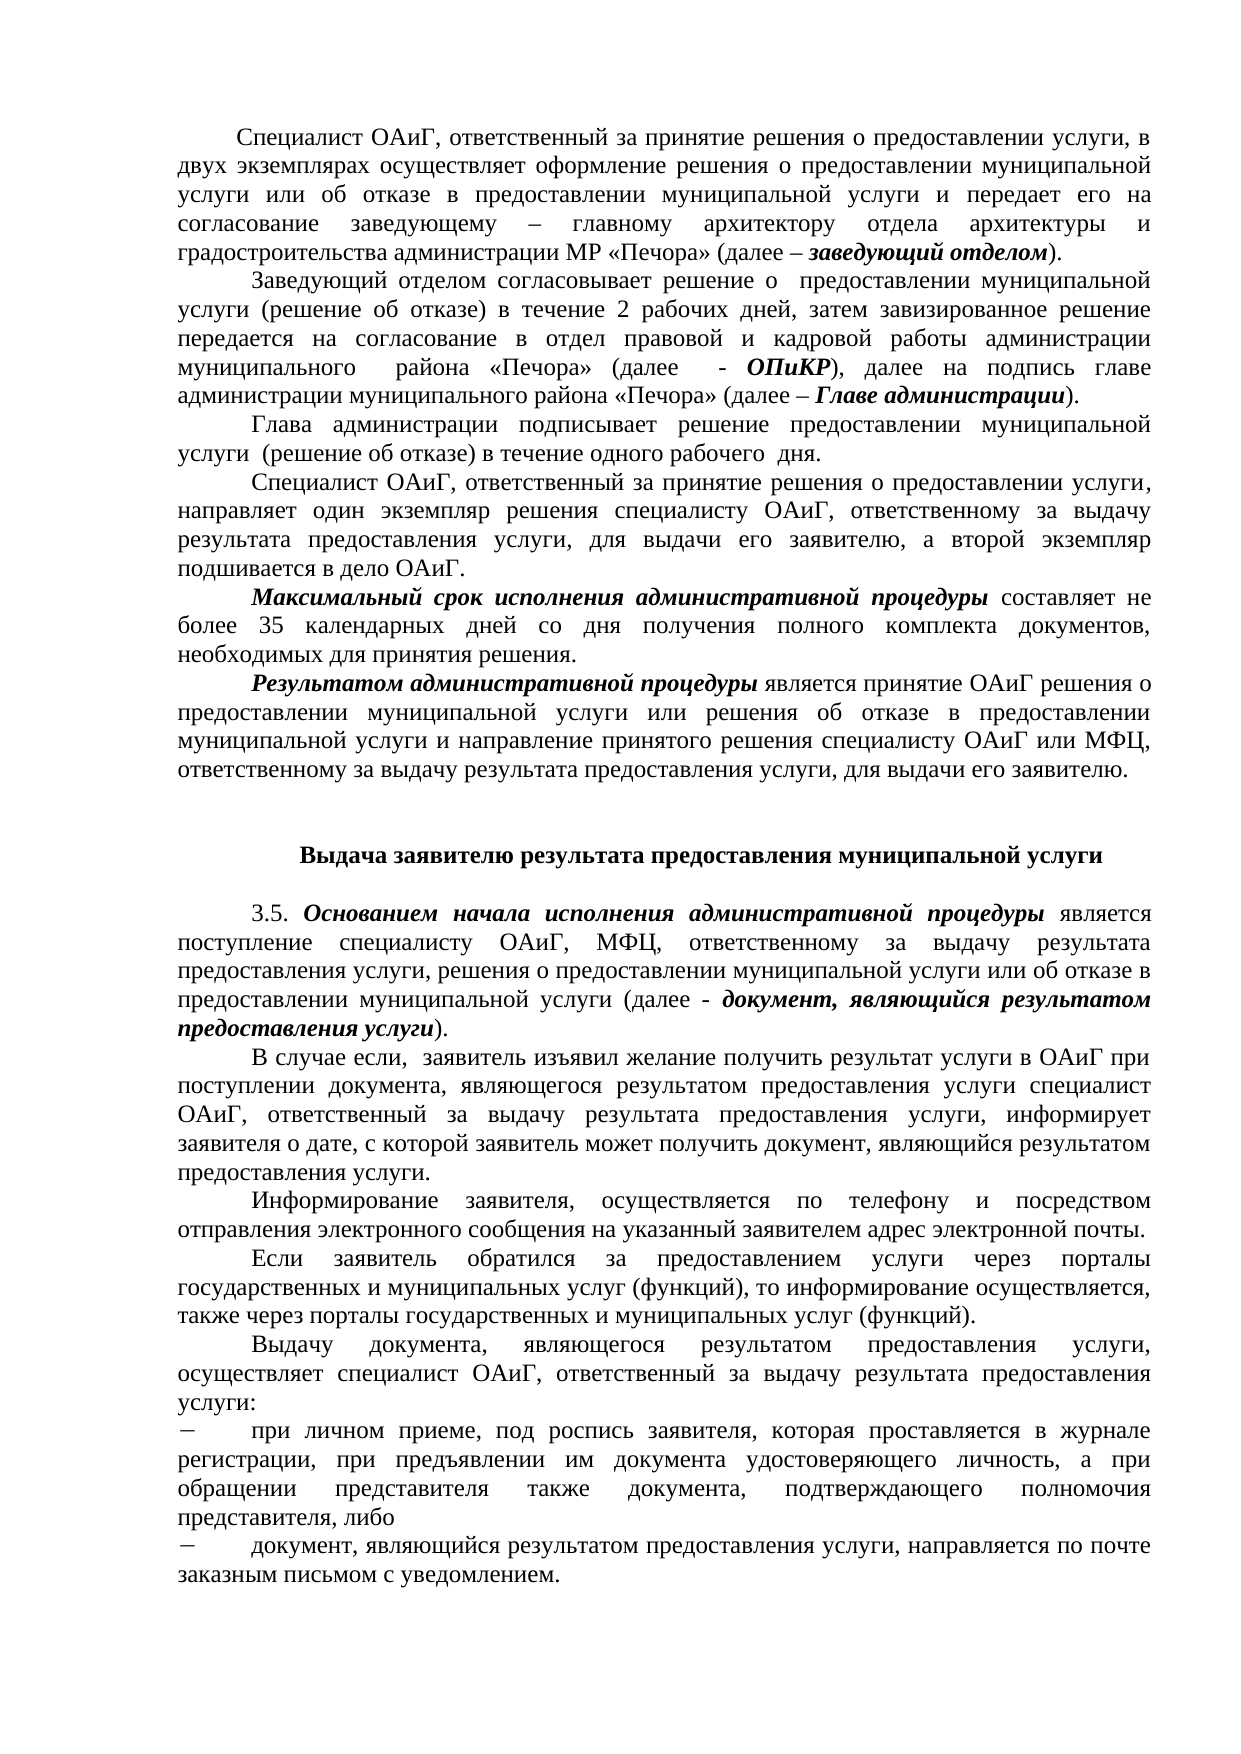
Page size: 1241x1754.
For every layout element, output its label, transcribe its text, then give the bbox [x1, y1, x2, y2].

text Глава администрации подписывает решение предоставлении муниципальной услуги (решение об отказе) в течение одного рабочего дня. [177, 409, 1152, 467]
text Заведующий отделом согласовывает решение о предоставлении муниципальной услуги (решение об отказе) в течение 2 рабочих дней, затем завизированное решение передается на согласование в отдел правовой и кадровой работы администрации муниципального района «Печора» (далее - ОПиКР), далее на подпись главе администрации муниципального района «Печора» (далее – Главе администрации). [177, 266, 1152, 409]
text Выдача заявителю результата предоставления муниципальной услуги [177, 841, 1152, 869]
text Специалист ОАиГ, ответственный за принятие решения о предоставлении услуги, в двух экземплярах осуществляет оформление решения о предоставлении муниципальной услуги или об отказе в предоставлении муниципальной услуги и передает его на согласование заведующему – главному архитектору отдела архитектуры и градостроительства администрации МР «Печора» (далее – заведующий отделом). [177, 122, 1152, 266]
text 3.5. Основанием начала исполнения административной процедуры является поступление специалисту ОАиГ, МФЦ, ответственному за выдачу результата предоставления услуги, решения о предоставлении муниципальной услуги или об отказе в предоставлении муниципальной услуги (далее - документ, являющийся результатом предоставления услуги). [177, 898, 1152, 1042]
text Результатом административной процедуры является принятие ОАиГ решения о предоставлении муниципальной услуги или решения об отказе в предоставлении муниципальной услуги и направление принятого решения специалисту ОАиГ или МФЦ, ответственному за выдачу результата предоставления услуги, для выдачи его заявителю. [177, 668, 1152, 783]
text Информирование заявителя, осуществляется по телефону и посредством отправления электронного сообщения на указанный заявителем адрес электронной почты. [177, 1186, 1152, 1243]
text Выдачу документа, являющегося результатом предоставления услуги, осуществляет специалист ОАиГ, ответственный за выдачу результата предоставления услуги: [177, 1329, 1152, 1416]
text Если заявитель обратился за предоставлением услуги через порталы государственных и муниципальных услуг (функций), то информирование осуществляется, также через порталы государственных и муниципальных услуг (функций). [177, 1243, 1152, 1329]
text Специалист ОАиГ, ответственный за принятие решения о предоставлении услуги, направляет один экземпляр решения специалисту ОАиГ, ответственному за выдачу результата предоставления услуги, для выдачи его заявителю, а второй экземпляр подшивается в дело ОАиГ. [177, 467, 1152, 582]
text В случае если, заявитель изъявил желание получить результат услуги в ОАиГ при поступлении документа, являющегося результатом предоставления услуги специалист ОАиГ, ответственный за выдачу результата предоставления услуги, информирует заявителя о дате, с которой заявитель может получить документ, являющийся результатом предоставления услуги. [177, 1042, 1152, 1186]
list документ, являющийся результатом предоставления услуги, направляется по почте заказным письмом с уведомлением. [177, 1531, 1152, 1588]
list при личном приеме, под роспись заявителя, которая проставляется в журнале регистрации, при предъявлении им документа удостоверяющего личность, а при обращении представителя также документа, подтверждающего полномочия представителя, либо [177, 1416, 1152, 1531]
text Максимальный срок исполнения административной процедуры составляет не более 35 календарных дней со дня получения полного комплекта документов, необходимых для принятия решения. [177, 582, 1152, 668]
